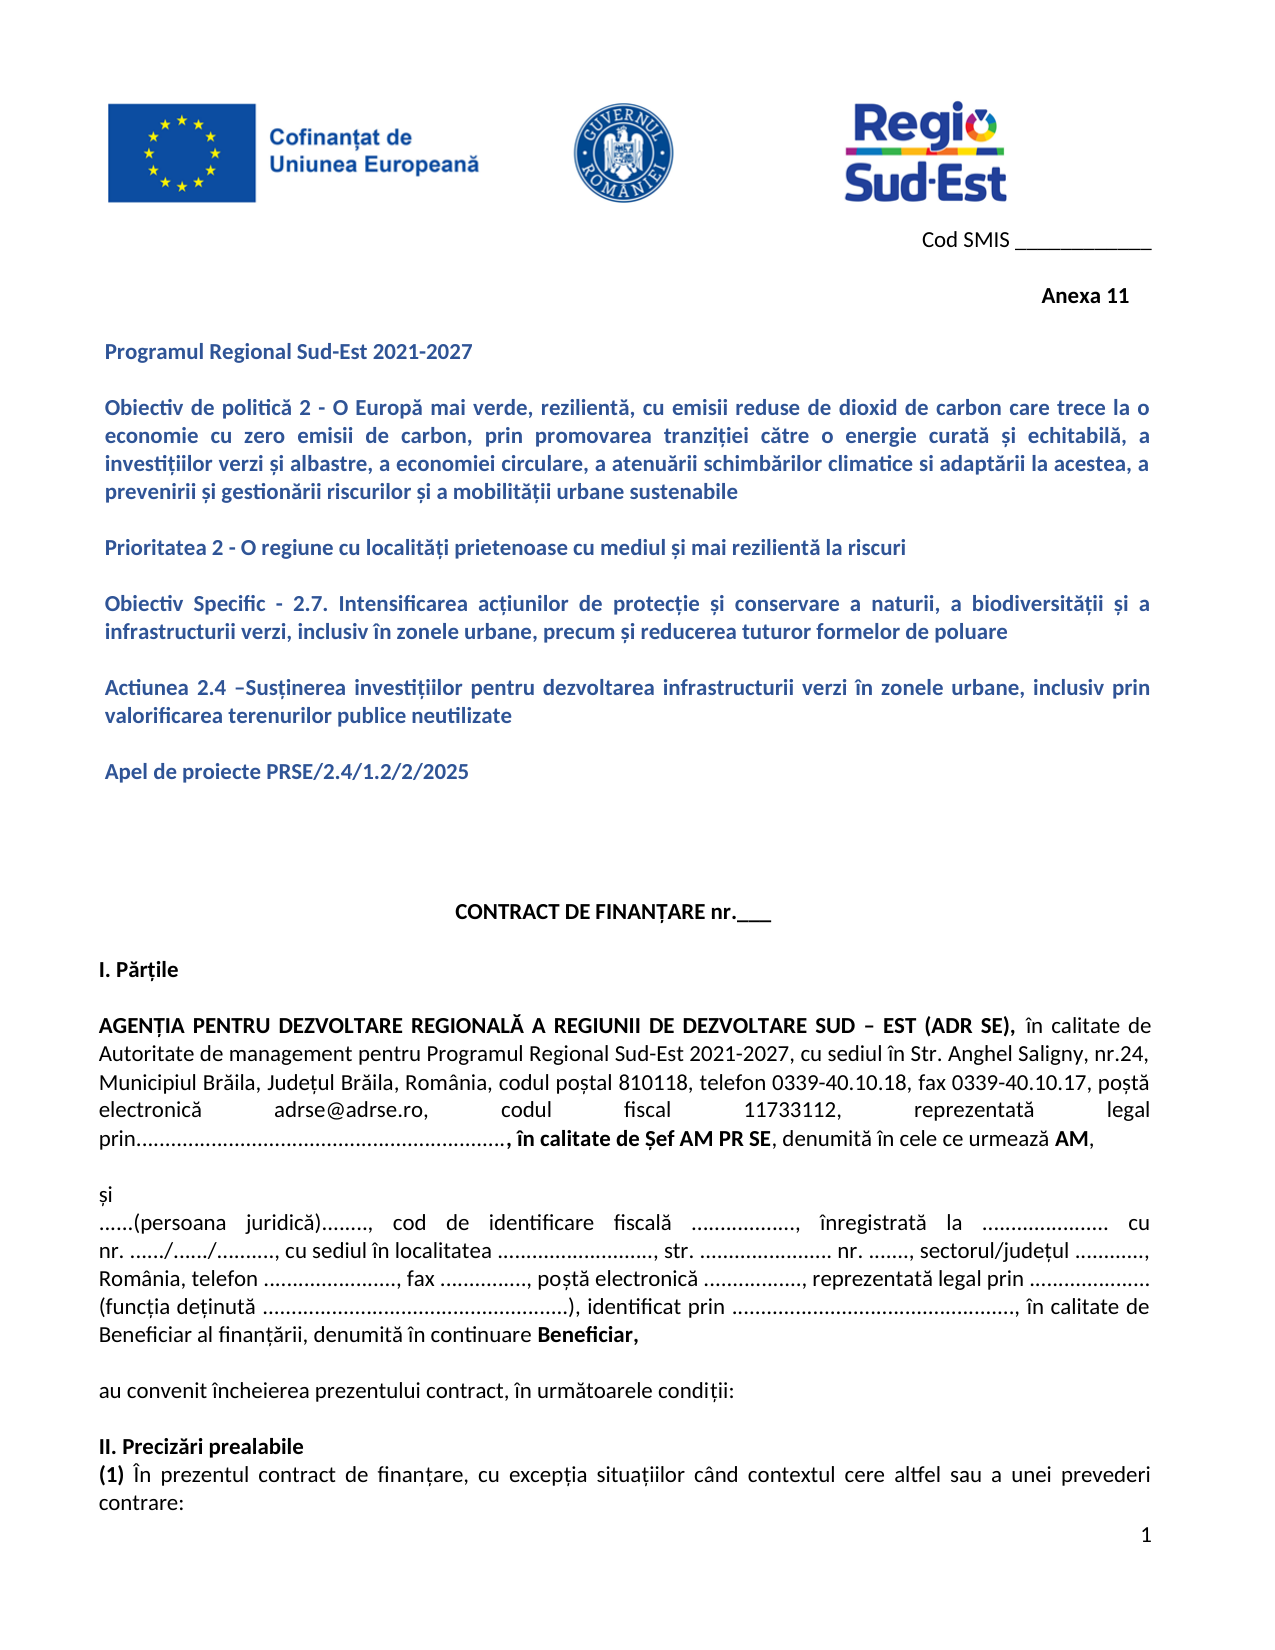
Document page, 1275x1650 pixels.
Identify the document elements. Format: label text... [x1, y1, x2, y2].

text CONTRACT DE FINANŢARE nr.___ [75, 897, 1152, 925]
picture [75, 73, 1040, 225]
text I. Părţile [98, 956, 1152, 983]
text Anexa 11 [98, 281, 1152, 309]
text II. Precizări prealabile [98, 1432, 1152, 1460]
text şi [98, 1180, 1152, 1208]
text au convenit încheierea prezentului contract, în următoarele condiţii: [98, 1376, 1152, 1404]
text Obiectiv Specific - 2.7. Intensificarea acțiunilor de protecție și conservare a naturii, a biodiversității și a infrastructurii verzi, inclusiv în zonele urbane, precum și reducerea tuturor formelor de poluare [104, 589, 1152, 645]
text AGENȚIA PENTRU DEZVOLTARE REGIONALĂ A REGIUNII DE DEZVOLTARE SUD – EST (ADR SE), în calitate de Autoritate de management pentru Programul Regional Sud-Est 2021-2027, cu sediul în Str. Anghel Saligny, nr.24, Municipiul Brăila, Județul Brăila, România, codul poştal 810118, telefon 0339-40.10.18, fax 0339-40.10.17, poştă electronică adrse@adrse.ro, codul fiscal 11733112, reprezentată legal prin................................................................, în calitate de Șef AM PR SE, denumită în cele ce urmează AM, [98, 1012, 1152, 1152]
text Actiunea 2.4 –Susținerea investiţiilor pentru dezvoltarea infrastructurii verzi în zonele urbane, inclusiv prin valorificarea terenurilor publice neutilizate [104, 673, 1152, 729]
text Programul Regional Sud-Est 2021-2027 [104, 337, 1152, 365]
text Apel de proiecte PRSE/2.4/1.2/2/2025 [104, 757, 1152, 785]
text Obiectiv de politică 2 - O Europă mai verde, rezilientă, cu emisii reduse de dioxid de carbon care trece la o economie cu zero emisii de carbon, prin promovarea tranziției către o energie curată și echitabilă, a investițiilor verzi și albastre, a economiei circulare, a atenuării schimbărilor climatice si adaptării la acestea, a prevenirii și gestionării riscurilor și a mobilității urbane sustenabile [104, 393, 1152, 505]
text Prioritatea 2 - O regiune cu localităţi prietenoase cu mediul și mai rezilientă la riscuri [104, 533, 1152, 561]
text ......(persoana juridică)........, cod de identificare fiscală .................., înregistrată la ...................... cu nr. ....../....../.........., cu sediul în localitatea ..........................., str. ....................... nr. ......., sectorul/județul ............, România, telefon ......................., fax ..............., poștă electronică ................., reprezentată legal prin ..................... (funcția deținută .....................................................), identificat prin ................................................., în calitate de Beneficiar al finanțării, denumită în continuare Beneficiar, [98, 1208, 1152, 1348]
text (1) În prezentul contract de finanţare, cu excepţia situaţiilor când contextul cere altfel sau a unei prevederi contrare: [98, 1460, 1152, 1516]
